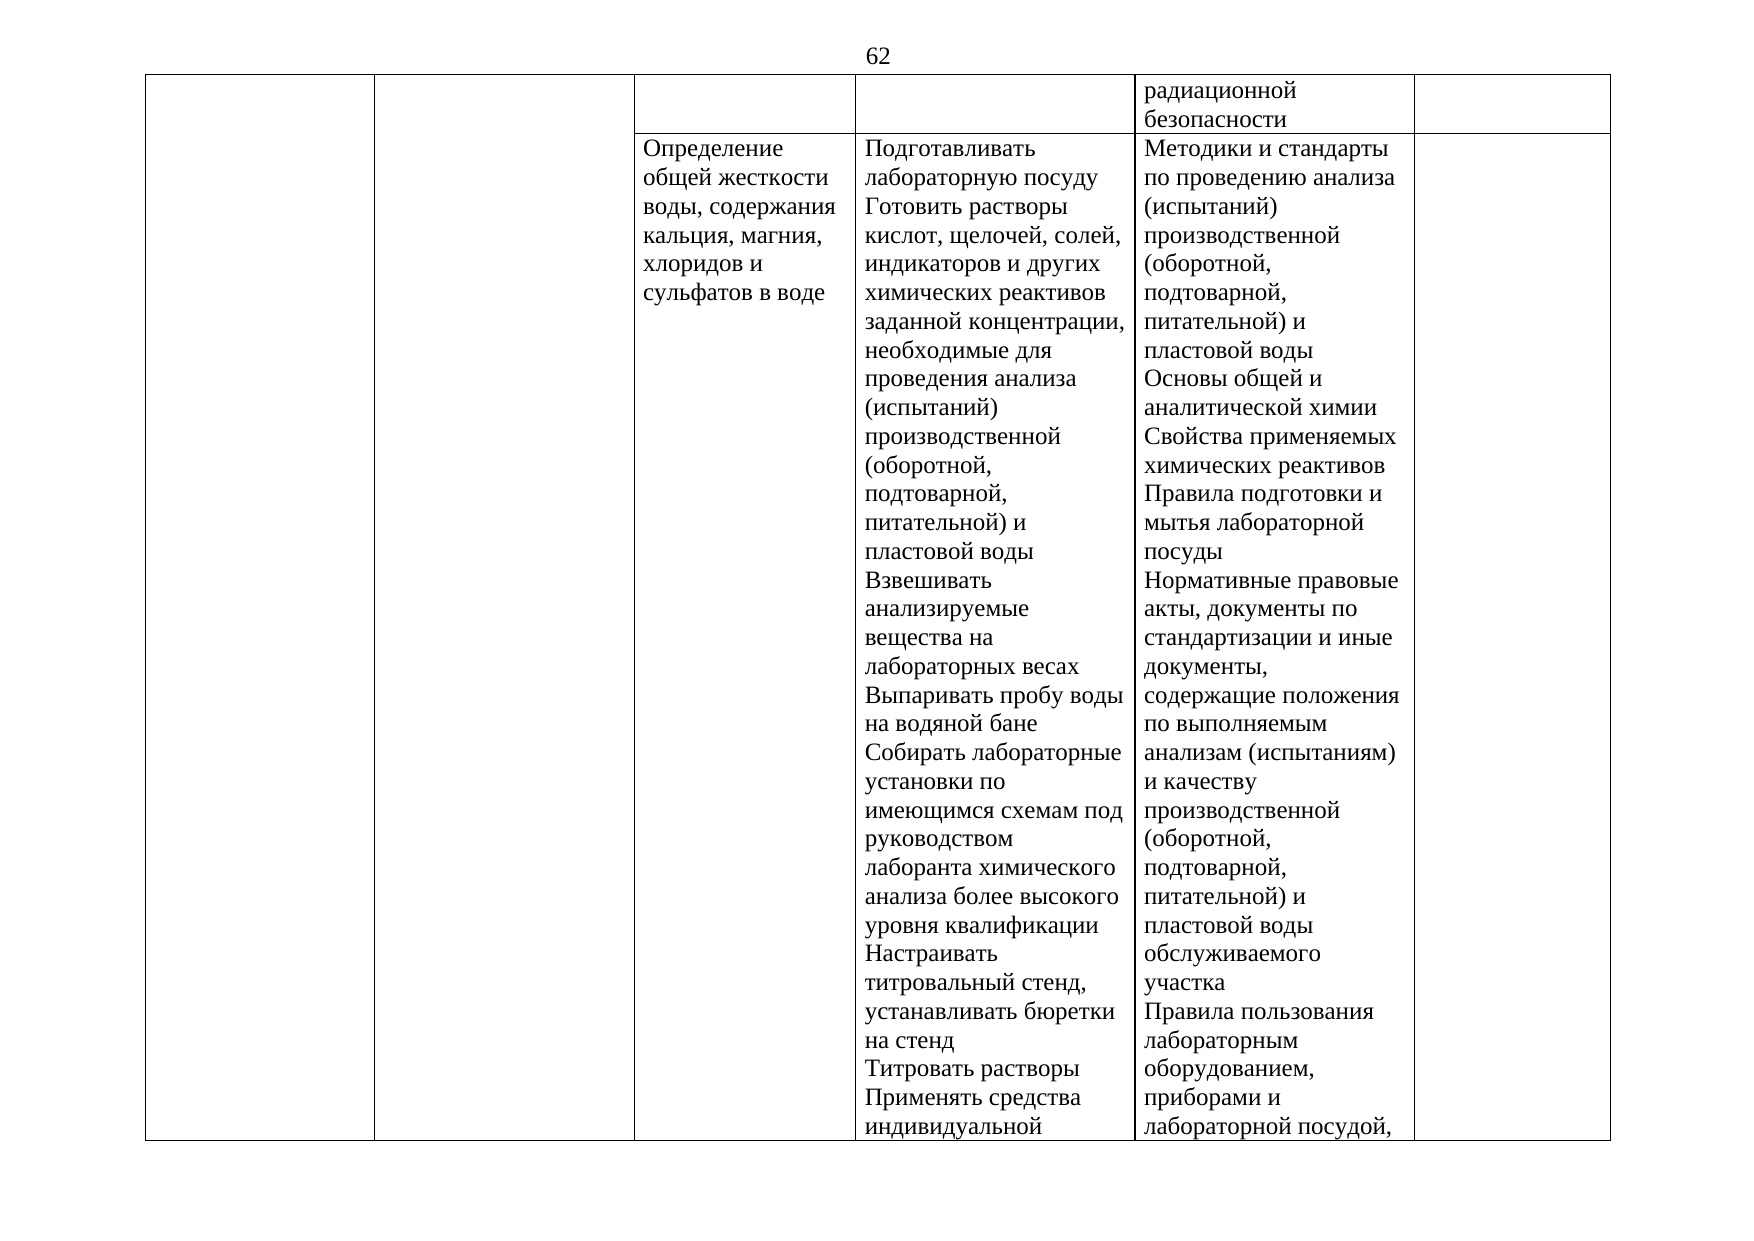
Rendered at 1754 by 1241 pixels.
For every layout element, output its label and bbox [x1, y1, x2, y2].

table_cell [1415, 75, 1610, 132]
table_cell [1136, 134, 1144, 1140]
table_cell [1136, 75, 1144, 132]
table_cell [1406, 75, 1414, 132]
table_cell [856, 75, 1134, 132]
table_cell [635, 134, 855, 1140]
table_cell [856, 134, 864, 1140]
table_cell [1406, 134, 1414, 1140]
table_cell [1415, 134, 1610, 1140]
table_cell [635, 75, 855, 132]
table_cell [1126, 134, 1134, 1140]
